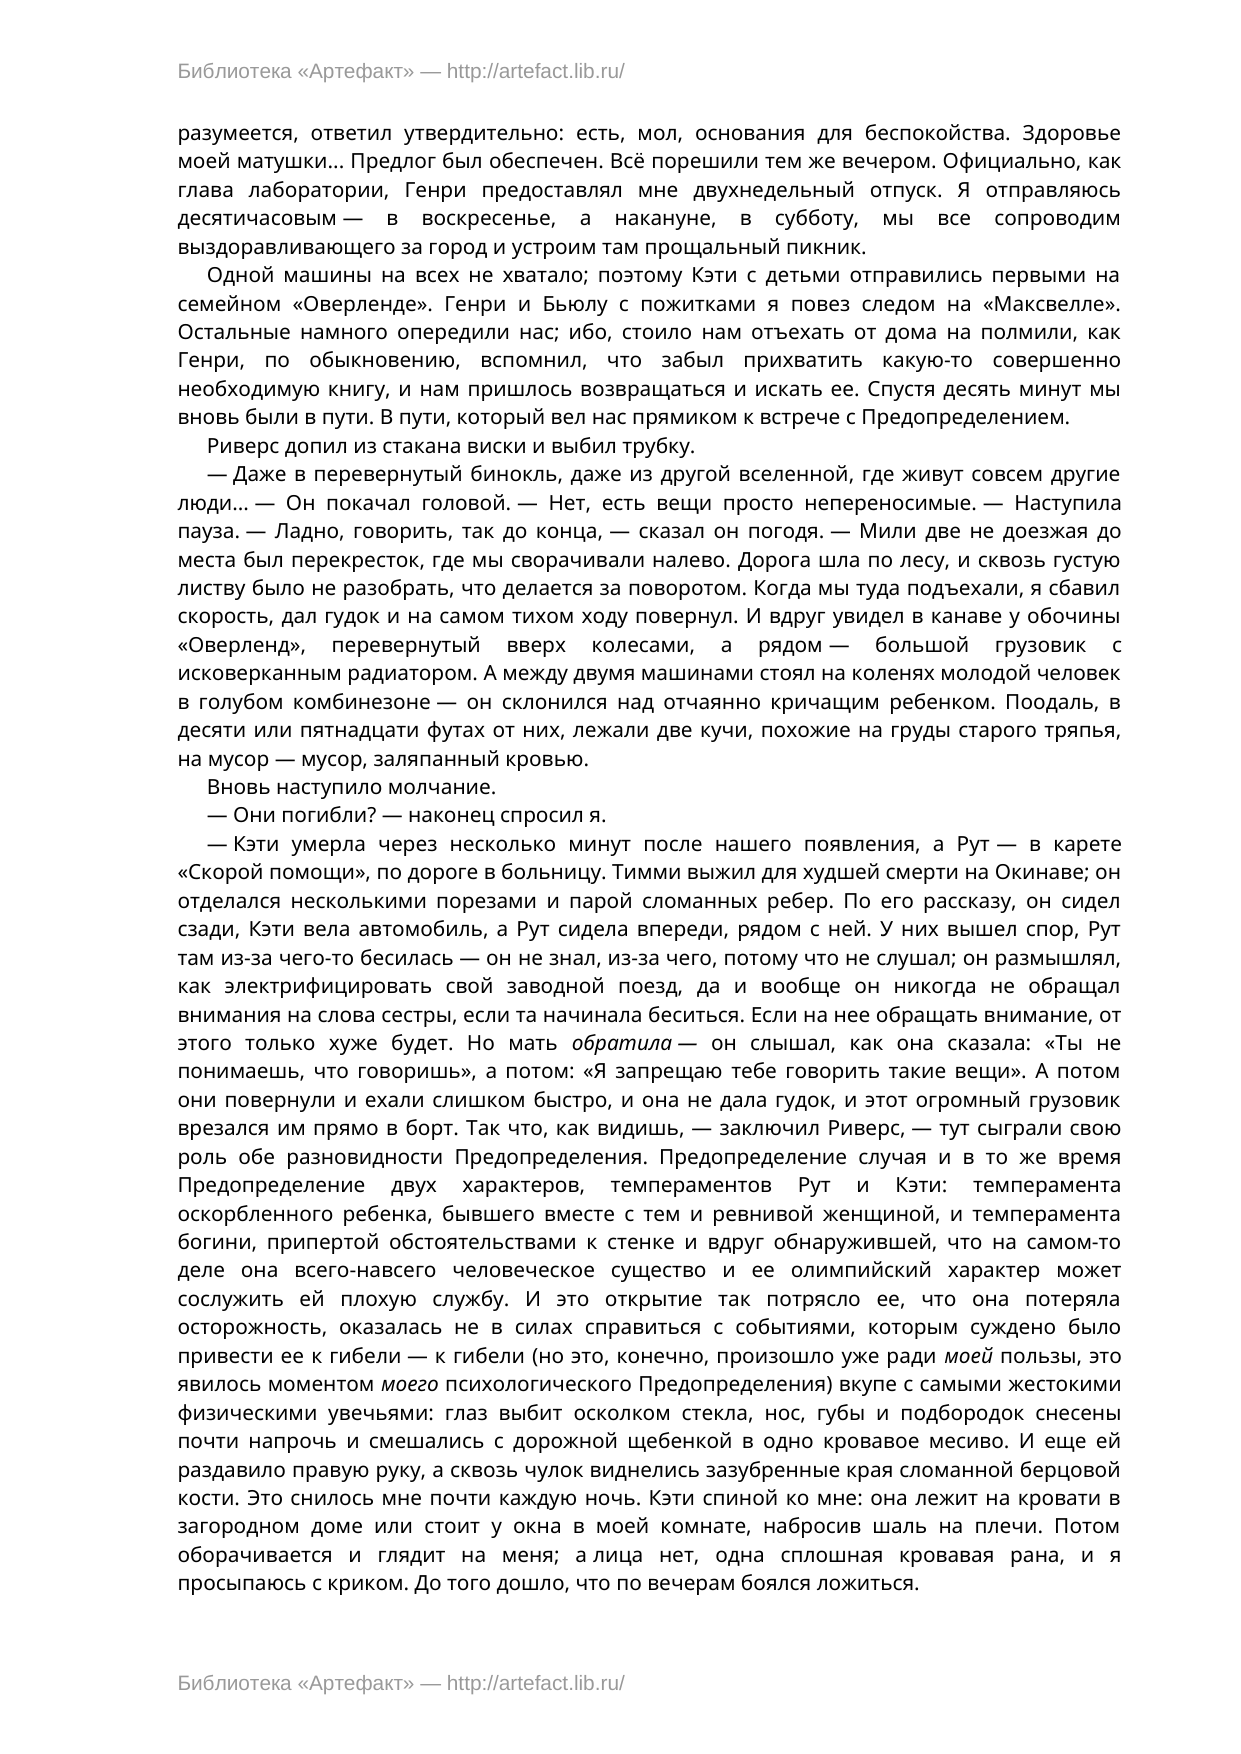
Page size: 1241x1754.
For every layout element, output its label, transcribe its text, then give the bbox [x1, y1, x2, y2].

text Риверс допил из стакана виски и выбил трубку. [177, 431, 1122, 459]
text — Они погибли? — наконец спросил я. [177, 801, 1122, 829]
text — Кэти умерла через несколько минут после нашего появления, а Рут — в карете «Скорой помощи», по дороге в больницу. Тимми выжил для худшей смерти на Окинаве; он отделался несколькими порезами и парой сломанных ребер. По его рассказу, он сидел сзади, Кэти вела автомобиль, а Рут сидела впереди, рядом с ней. У них вышел спор, Рут там из-за чего-то бесилась — он не знал, из-за чего, потому что не слушал; он размышлял, как электрифицировать свой заводной поезд, да и вообще он никогда не обращал внимания на слова сестры, если та начинала беситься. Если на нее обращать внимание, от этого только хуже будет. Но мать обратила — он слышал, как она сказала: «Ты не понимаешь, что говоришь», а потом: «Я запрещаю тебе говорить такие вещи». А потом они повернули и ехали слишком быстро, и она не дала гудок, и этот огромный грузовик врезался им прямо в борт. Так что, как видишь, — заключил Риверс, — тут сыграли свою роль обе разновидности Предопределения. Предопределение случая и в то же время Предопределение двух характеров, темпераментов Рут и Кэти: темперамента оскорбленного ребенка, бывшего вместе с тем и ревнивой женщиной, и темперамента богини, припертой обстоятельствами к стенке и вдруг обнаружившей, что на самом-то деле она всего-навсего человеческое существо и ее олимпийский характер может сослужить ей плохую службу. И это открытие так потрясло ее, что она потеряла осторожность, оказалась не в силах справиться с событиями, которым суждено было привести ее к гибели — к гибели (но это, конечно, произошло уже ради моей пользы, это явилось моментом моего психологического Предопределения) вкупе с самыми жестокими физическими увечьями: глаз выбит осколком стекла, нос, губы и подбородок снесены почти напрочь и смешались с дорожной щебенкой в одно кровавое месиво. И еще ей раздавило правую руку, а сквозь чулок виднелись зазубренные края сломанной берцовой кости. Это снилось мне почти каждую ночь. Кэти спиной ко мне: она лежит на кровати в загородном доме или стоит у окна в моей комнате, набросив шаль на плечи. Потом оборачивается и глядит на меня; а лица нет, одна сплошная кровавая рана, и я просыпаюсь с криком. До того дошло, что по вечерам боялся ложиться. [177, 829, 1122, 1597]
text Одной машины на всех не хватало; поэтому Кэти с детьми отправились первыми на семейном «Оверленде». Генри и Бьюлу с пожитками я повез следом на «Максвелле». Остальные намного опередили нас; ибо, стоило нам отъехать от дома на полмили, как Генри, по обыкновению, вспомнил, что забыл прихватить какую-то совершенно необходимую книгу, и нам пришлось возвращаться и искать ее. Спустя десять минут мы вновь были в пути. В пути, который вел нас прямиком к встрече с Предопределением. [177, 260, 1122, 431]
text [177, 118, 1122, 260]
text — Даже в перевернутый бинокль, даже из другой вселенной, где живут совсем другие люди... — Он покачал головой. — Нет, есть вещи просто непереносимые. — Наступила пауза. — Ладно, говорить, так до конца, — сказал он погодя. — Мили две не доезжая до места был перекресток, где мы сворачивали налево. Дорога шла по лесу, и сквозь густую листву было не разобрать, что делается за поворотом. Когда мы туда подъехали, я сбавил скорость, дал гудок и на самом тихом ходу повернул. И вдруг увидел в канаве у обочины «Оверленд», перевернутый вверх колесами, а рядом — большой грузовик с исковерканным радиатором. А между двумя машинами стоял на коленях молодой человек в голубом комбинезоне — он склонился над отчаянно кричащим ребенком. Поодаль, в десяти или пятнадцати футах от них, лежали две кучи, похожие на груды старого тряпья, на мусор — мусор, заляпанный кровью. [177, 459, 1122, 772]
text Вновь наступило молчание. [177, 772, 1122, 801]
